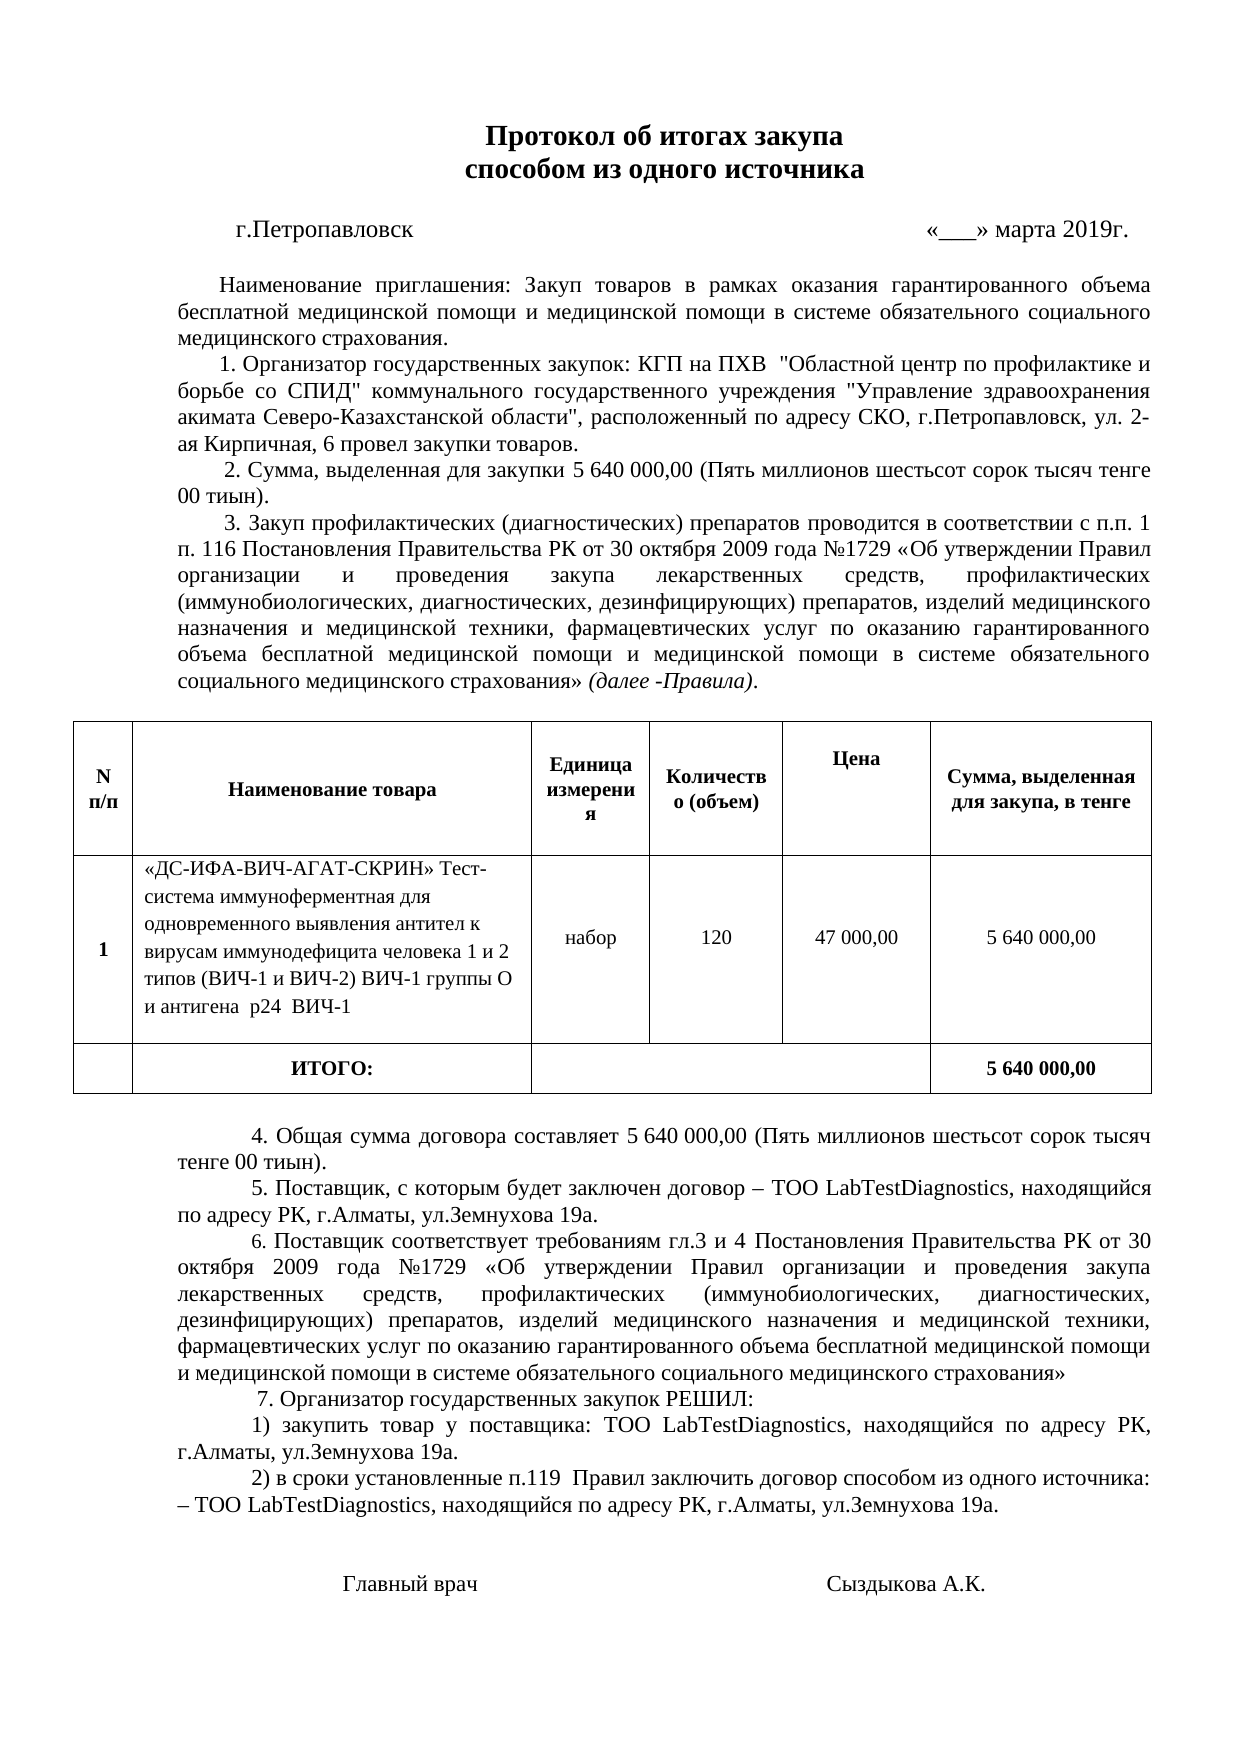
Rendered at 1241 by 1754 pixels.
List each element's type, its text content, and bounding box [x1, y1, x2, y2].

table_cell 1 [74, 856, 132, 1043]
text 7. Организатор государственных закупок РЕШИЛ: [177, 1385, 1152, 1412]
text 2. Сумма, выделенная для закупки 5 640 000,00 (Пять миллионов шестьсот сорок тысяч тенге 00 тиын). [177, 456, 1152, 509]
text 6. Поставщик соответствует требованиям гл.3 и 4 Постановления Правительства РК от 30 октября 2009 года №1729 «Об утверждении Правил организации и проведения закупа лекарственных средств, профилактических (иммунобиологических, диагностических, дезинфицирующих) препаратов, изделий медицинского назначения и медицинской техники, фармацевтических услуг по оказанию гарантированного объема бесплатной медицинской помощи и медицинской помощи в системе обязательного социального медицинского страхования» [177, 1227, 1152, 1385]
text 2) в сроки установленные п.119 Правил заключить договор способом из одного источника: – ТОО LabTestDiagnostics, находящийся по адресу РК, г.Алматы, ул.Земнухова 19а. [177, 1464, 1152, 1517]
text Главный врач Сыздыкова А.К. [177, 1570, 1152, 1596]
text способом из одного источника [177, 152, 1152, 185]
table_cell 47 000,00 [783, 856, 930, 1043]
table_header N п/п [74, 722, 132, 855]
text 3. Закуп профилактических (диагностических) препаратов проводится в соответствии с п.п. 1 п. 116 Постановления Правительства РК от 30 октября 2009 года №1729 «Об утверждении Правил организации и проведения закупа лекарственных средств, профилактических (иммунобиологических, диагностических, дезинфицирующих) препаратов, изделий медицинского назначения и медицинской техники, фармацевтических услуг по оказанию гарантированного объема бесплатной медицинской помощи и медицинской помощи в системе обязательного социального медицинского страхования» (далее -Правила). [177, 509, 1152, 693]
text 1. Организатор государственных закупок: КГП на ПХВ "Областной центр по профилактике и борьбе со СПИД" коммунального государственного учреждения "Управление здравоохранения акимата Северо-Казахстанской области", расположенный по адресу СКО, г.Петропавловск, ул. 2-ая Кирпичная, 6 провел закупки товаров. [177, 351, 1152, 456]
text Наименование приглашения: Закуп товаров в рамках оказания гарантированного объема бесплатной медицинской помощи и медицинской помощи в системе обязательного социального медицинского страхования. [177, 271, 1152, 351]
table_cell 5 640 000,00 [931, 1044, 1151, 1093]
table_header Цена [783, 722, 930, 855]
table_header Наименование товара [133, 722, 531, 855]
text Протокол об итогах закупа [177, 118, 1152, 152]
table_header Единица измерения [532, 722, 649, 855]
table_header Количество (объем) [650, 722, 782, 855]
table_cell 5 640 000,00 [931, 856, 1151, 1043]
table_header Сумма, выделенная для закупа, в тенге [931, 722, 1151, 855]
table_cell ИТОГО: [133, 1044, 531, 1093]
table_cell набор [532, 856, 649, 1043]
table_cell «ДС-ИФА-ВИЧ-АГАТ-СКРИН» Тест-система иммуноферментная для одновременного выявления антител к вирусам иммунодефицита человека 1 и 2 типов (ВИЧ-1 и ВИЧ-2) ВИЧ-1 группы О и антигена р24 ВИЧ-1 [133, 856, 531, 1043]
table_cell [532, 1044, 930, 1093]
text 1) закупить товар у поставщика: ТОО LabTestDiagnostics, находящийся по адресу РК, г.Алматы, ул.Земнухова 19а. [177, 1412, 1152, 1464]
text г.Петропавловск «___» марта 2019г. [177, 214, 1152, 243]
table_cell [74, 1044, 132, 1093]
text 5. Поставщик, с которым будет заключен договор – ТОО LabTestDiagnostics, находящийся по адресу РК, г.Алматы, ул.Земнухова 19а. [177, 1174, 1152, 1227]
table_cell 120 [650, 856, 782, 1043]
text 4. Общая сумма договора составляет 5 640 000,00 (Пять миллионов шестьсот сорок тысяч тенге 00 тиын). [177, 1122, 1152, 1174]
